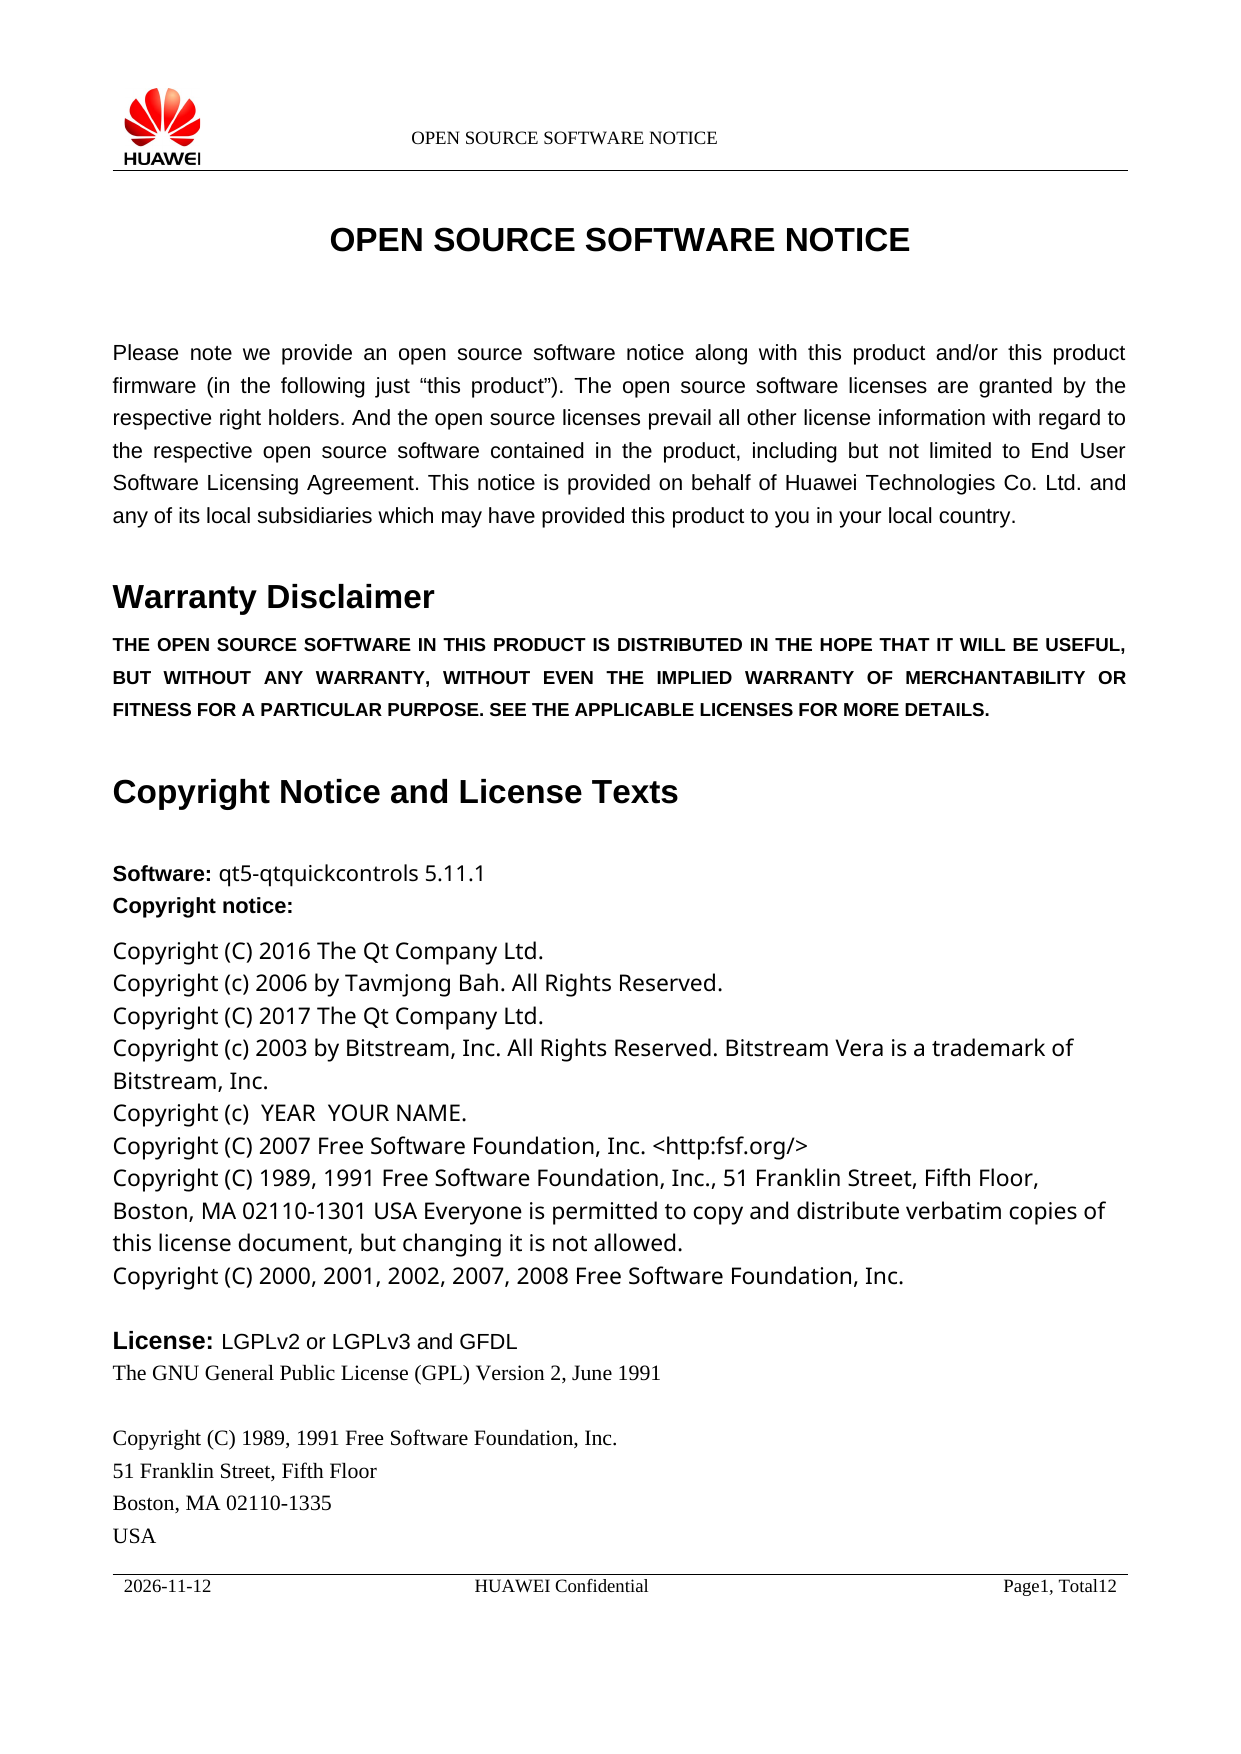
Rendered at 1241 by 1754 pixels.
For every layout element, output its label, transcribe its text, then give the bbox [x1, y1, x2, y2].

text Copyright Notice and License Texts [112, 759, 1128, 824]
picture [124, 88, 201, 165]
text The open source software in this product is distributed in the hope that it will be useful, but WITHOUT ANY WARRANTY, without even the implied warranty of MERCHANTABILITY or FITNESS FOR A PARTICULAR PURPOSE. See the applicable licenses for more details. [112, 629, 1128, 726]
text Copyright (C) 2016 The Qt Company Ltd. Copyright (c) 2006 by Tavmjong Bah. All Rights Reserved. Copyright (C) 2017 The Qt Company Ltd. Copyright (c) 2003 by Bitstream, Inc. All Rights Reserved. Bitstream Vera is a trademark of Bitstream, Inc. Copyright (c) YEAR YOUR NAME. Copyright (C) 2007 Free Software Foundation, Inc. <http:fsf.org/> Copyright (C) 1989, 1991 Free Software Foundation, Inc., 51 Franklin Street, Fifth Floor, Boston, MA 02110-1301 USA Everyone is permitted to copy and distribute verbatim copies of this license document, but changing it is not allowed. Copyright (C) 2000, 2001, 2002, 2007, 2008 Free Software Foundation, Inc. [112, 934, 1128, 1324]
text Copyright notice: [112, 889, 1128, 921]
text License: LGPLv2 or LGPLv3 and GFDL [112, 1324, 1128, 1356]
text Warranty Disclaimer [112, 564, 1128, 629]
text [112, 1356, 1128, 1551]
text Please note we provide an open source software notice along with this product and/or this product firmware (in the following just “this product”). The open source software licenses are granted by the respective right holders. And the open source licenses prevail all other license information with regard to the respective open source software contained in the product, including but not limited to End User Software Licensing Agreement. This notice is provided on behalf of Huawei Technologies Co. Ltd. and any of its local subsidiaries which may have provided this product to you in your local country. [112, 336, 1128, 531]
text OPEN SOURCE SOFTWARE NOTICE [112, 206, 1128, 271]
title Software: qt5-qtquickcontrols 5.11.1 [112, 856, 1128, 889]
